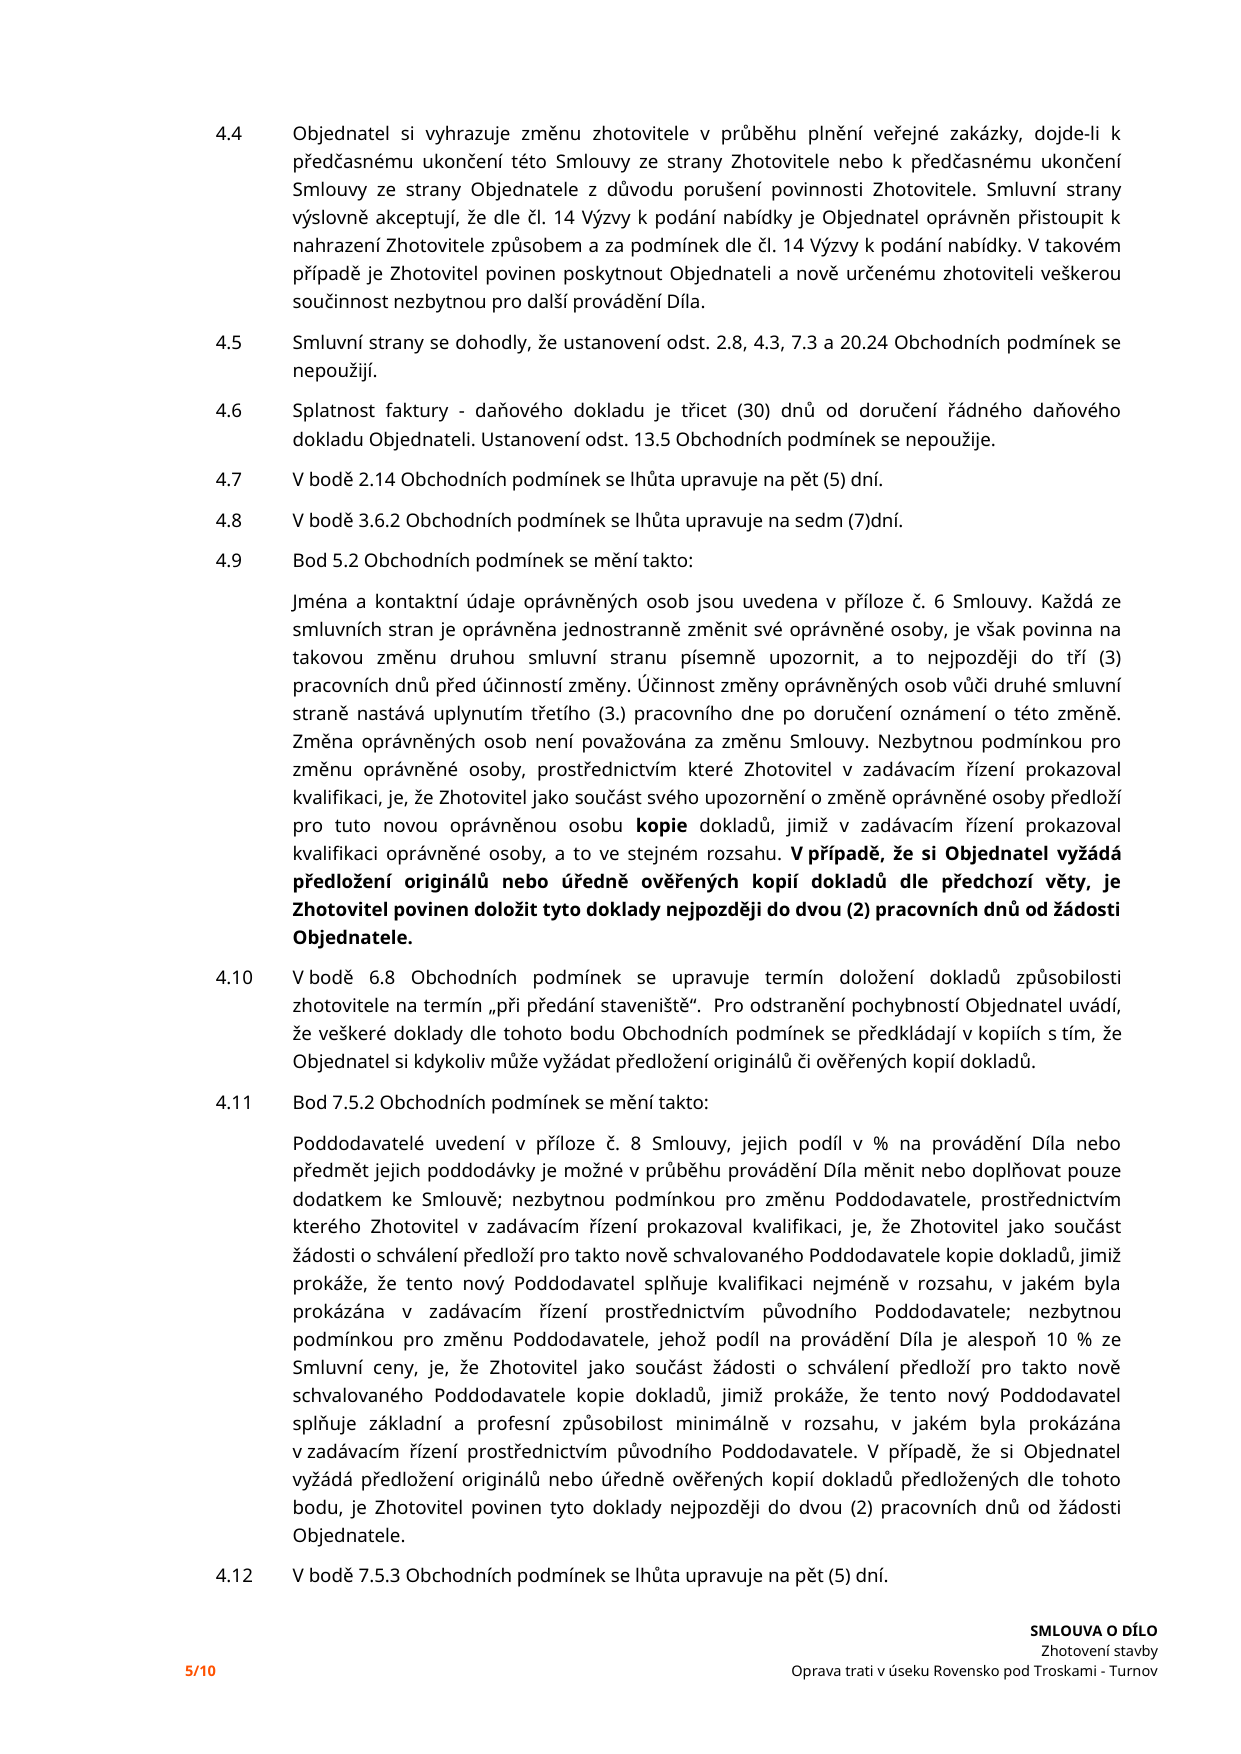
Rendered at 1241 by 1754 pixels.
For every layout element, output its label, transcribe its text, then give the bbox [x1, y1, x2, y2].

text V bodě 7.5.3 Obchodních podmínek se lhůta upravuje na pět (5) dní. [216, 1563, 1122, 1588]
text Jména a kontaktní údaje oprávněných osob jsou uvedena v příloze č. 6 Smlouvy. Každá ze smluvních stran je oprávněna jednostranně změnit své oprávněné osoby, je však povinna na takovou změnu druhou smluvní stranu písemně upozornit, a to nejpozději do tří (3) pracovních dnů před účinností změny. Účinnost změny oprávněných osob vůči druhé smluvní straně nastává uplynutím třetího (3.) pracovního dne po doručení oznámení o této změně. Změna oprávněných osob není považována za změnu Smlouvy. Nezbytnou podmínkou pro změnu oprávněné osoby, prostřednictvím které Zhotovitel v zadávacím řízení prokazoval kvalifikaci, je, že Zhotovitel jako součást svého upozornění o změně oprávněné osoby předloží pro tuto novou oprávněnou osobu kopie dokladů, jimiž v zadávacím řízení prokazoval kvalifikaci oprávněné osoby, a to ve stejném rozsahu. V případě, že si Objednatel vyžádá předložení originálů nebo úředně ověřených kopií dokladů dle předchozí věty, je Zhotovitel povinen doložit tyto doklady nejpozději do dvou (2) pracovních dnů od žádosti Objednatele. [292, 588, 1122, 950]
text V bodě 3.6.2 Obchodních podmínek se lhůta upravuje na sedm (7)dní. [216, 507, 1122, 532]
text V bodě 2.14 Obchodních podmínek se lhůta upravuje na pět (5) dní. [216, 466, 1122, 492]
text V bodě 6.8 Obchodních podmínek se upravuje termín doložení dokladů způsobilosti zhotovitele na termín „při předání staveniště“. Pro odstranění pochybností Objednatel uvádí, že veškeré doklady dle tohoto bodu Obchodních podmínek se předkládají v kopiích s tím, že Objednatel si kdykoliv může vyžádat předložení originálů či ověřených kopií dokladů. [216, 965, 1122, 1074]
text Objednatel si vyhrazuje změnu zhotovitele v průběhu plnění veřejné zakázky, dojde-li k předčasnému ukončení této Smlouvy ze strany Zhotovitele nebo k předčasnému ukončení Smlouvy ze strany Objednatele z důvodu porušení povinnosti Zhotovitele. Smluvní strany výslovně akceptují, že dle čl. 14 Výzvy k podání nabídky je Objednatel oprávněn přistoupit k nahrazení Zhotovitele způsobem a za podmínek dle čl. 14 Výzvy k podání nabídky. V takovém případě je Zhotovitel povinen poskytnout Objednateli a nově určenému zhotoviteli veškerou součinnost nezbytnou pro další provádění Díla. [216, 121, 1122, 314]
text Poddodavatelé uvedení v příloze č. 8 Smlouvy, jejich podíl v % na provádění Díla nebo předmět jejich poddodávky je možné v průběhu provádění Díla měnit nebo doplňovat pouze dodatkem ke Smlouvě; nezbytnou podmínkou pro změnu Poddodavatele, prostřednictvím kterého Zhotovitel v zadávacím řízení prokazoval kvalifikaci, je, že Zhotovitel jako součást žádosti o schválení předloží pro takto nově schvalovaného Poddodavatele kopie dokladů, jimiž prokáže, že tento nový Poddodavatel splňuje kvalifikaci nejméně v rozsahu, v jakém byla prokázána v zadávacím řízení prostřednictvím původního Poddodavatele; nezbytnou podmínkou pro změnu Poddodavatele, jehož podíl na provádění Díla je alespoň 10 % ze Smluvní ceny, je, že Zhotovitel jako součást žádosti o schválení předloží pro takto nově schvalovaného Poddodavatele kopie dokladů, jimiž prokáže, že tento nový Poddodavatel splňuje základní a profesní způsobilost minimálně v rozsahu, v jakém byla prokázána v zadávacím řízení prostřednictvím původního Poddodavatele. V případě, že si Objednatel vyžádá předložení originálů nebo úředně ověřených kopií dokladů předložených dle tohoto bodu, je Zhotovitel povinen tyto doklady nejpozději do dvou (2) pracovních dnů od žádosti Objednatele. [292, 1130, 1122, 1548]
text Bod 5.2 Obchodních podmínek se mění takto: [216, 547, 1122, 573]
text Bod 7.5.2 Obchodních podmínek se mění takto: [216, 1089, 1122, 1115]
text Smluvní strany se dohodly, že ustanovení odst. 2.8, 4.3, 7.3 a 20.24 Obchodních podmínek se nepoužijí. [216, 329, 1122, 383]
text Splatnost faktury - daňového dokladu je třicet (30) dnů od doručení řádného daňového dokladu Objednateli. Ustanovení odst. 13.5 Obchodních podmínek se nepoužije. [216, 398, 1122, 451]
